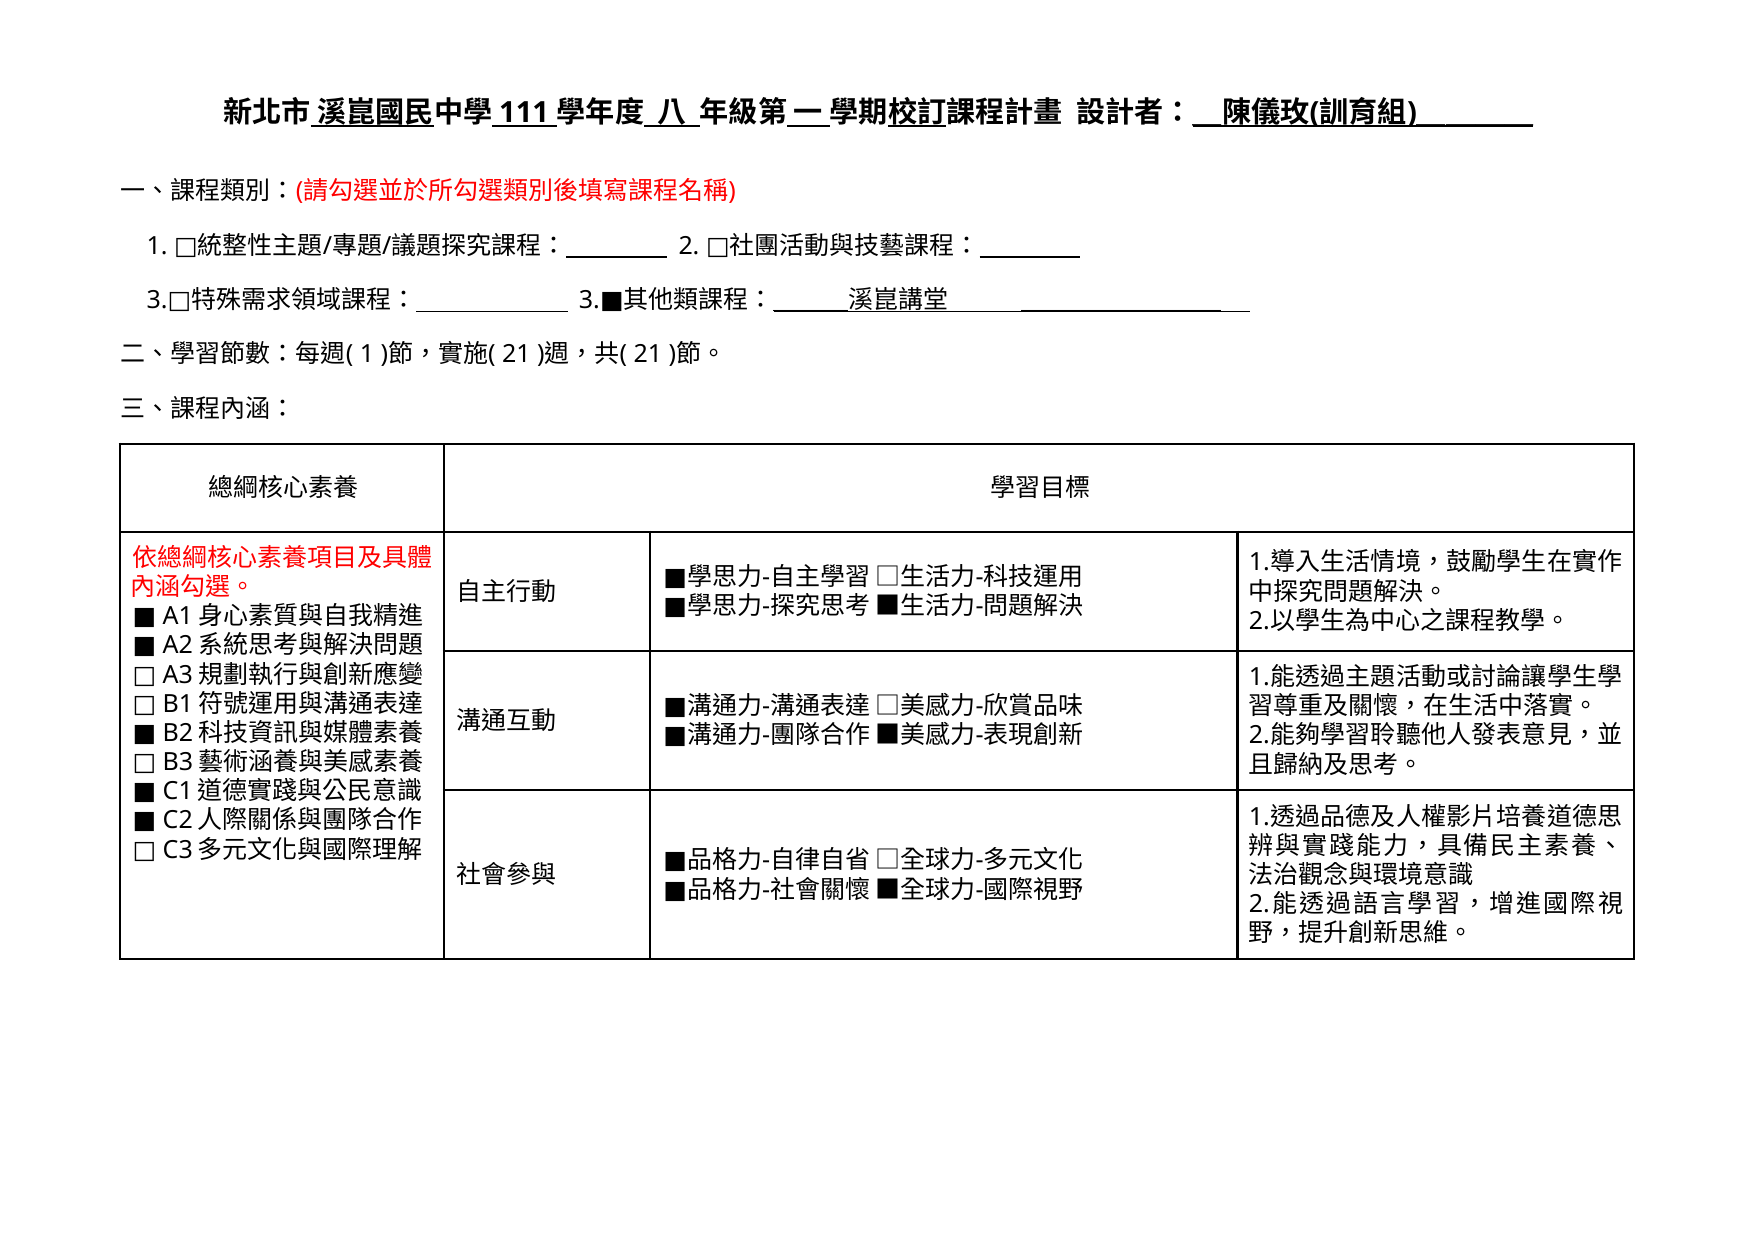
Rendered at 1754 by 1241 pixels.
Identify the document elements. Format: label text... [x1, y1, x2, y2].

table_cell 1.透過品德及人權影片培養道德思辨與實踐能力，具備民主素養、法治觀念與環境意識 2.能透過語言學習，增進國際視野，提升創新思維。 [1239, 791, 1633, 958]
table_cell 溝通互動 [445, 652, 649, 789]
table_header 學習目標 [445, 445, 1633, 531]
table_cell 1.能透過主題活動或討論讓學生學習尊重及關懷，在生活中落實。 2.能夠學習聆聽他人發表意見，並且歸納及思考。 [1239, 652, 1633, 789]
table_cell 社會參與 [445, 791, 649, 958]
table_cell 依總綱核心素養項目及具體內涵勾選。 ■ A1身心素質與自我精進 ■ A2系統思考與解決問題 □ A3規劃執行與創新應變 □ B1符號運用與溝通表達 ■ B2科技資訊與媒體素養 □ B3藝術涵養與美感素養 ■ C1道德實踐與公民意識 ■ C2人際關係與團隊合作 □ C3多元文化與國際理解 [121, 533, 443, 958]
text 一、課程類別：(請勾選並於所勾選類別後填寫課程名稱) [118, 171, 1636, 207]
text 1. □統整性主題/專題/議題探究課程： 2. □社團活動與技藝課程： □ [118, 225, 1636, 261]
table_header 總綱核心素養 [121, 445, 443, 531]
text 新北市 溪崑國民中學 111 學年度 八 年級第 一 學期校訂課程計畫 設計者：＿陳儀玫(訓育組)＿＿＿＿ [118, 89, 1636, 131]
table_cell 自主行動 [445, 533, 649, 650]
text 3.□特殊需求領域課程： 3.■其他類課程：＿＿＿溪崑講堂 ＿＿＿＿＿＿＿＿ [118, 279, 1636, 316]
table_cell ■學思力-自主學習 □生活力-科技運用 ■學思力-探究思考 ■生活力-問題解決 [651, 533, 1236, 650]
table_cell 1.導入生活情境，鼓勵學生在實作中探究問題解決。 2.以學生為中心之課程教學。 [1239, 533, 1633, 650]
text 三、課程內涵： [118, 388, 1636, 424]
text 二、學習節數：每週( 1 )節，實施( 21 )週，共( 21 )節。 [118, 334, 1636, 370]
table_cell ■品格力-自律自省 □全球力-多元文化 ■品格力-社會關懷 ■全球力-國際視野 [651, 791, 1236, 958]
table_cell ■溝通力-溝通表達 □美感力-欣賞品味 ■溝通力-團隊合作 ■美感力-表現創新 [651, 652, 1236, 789]
